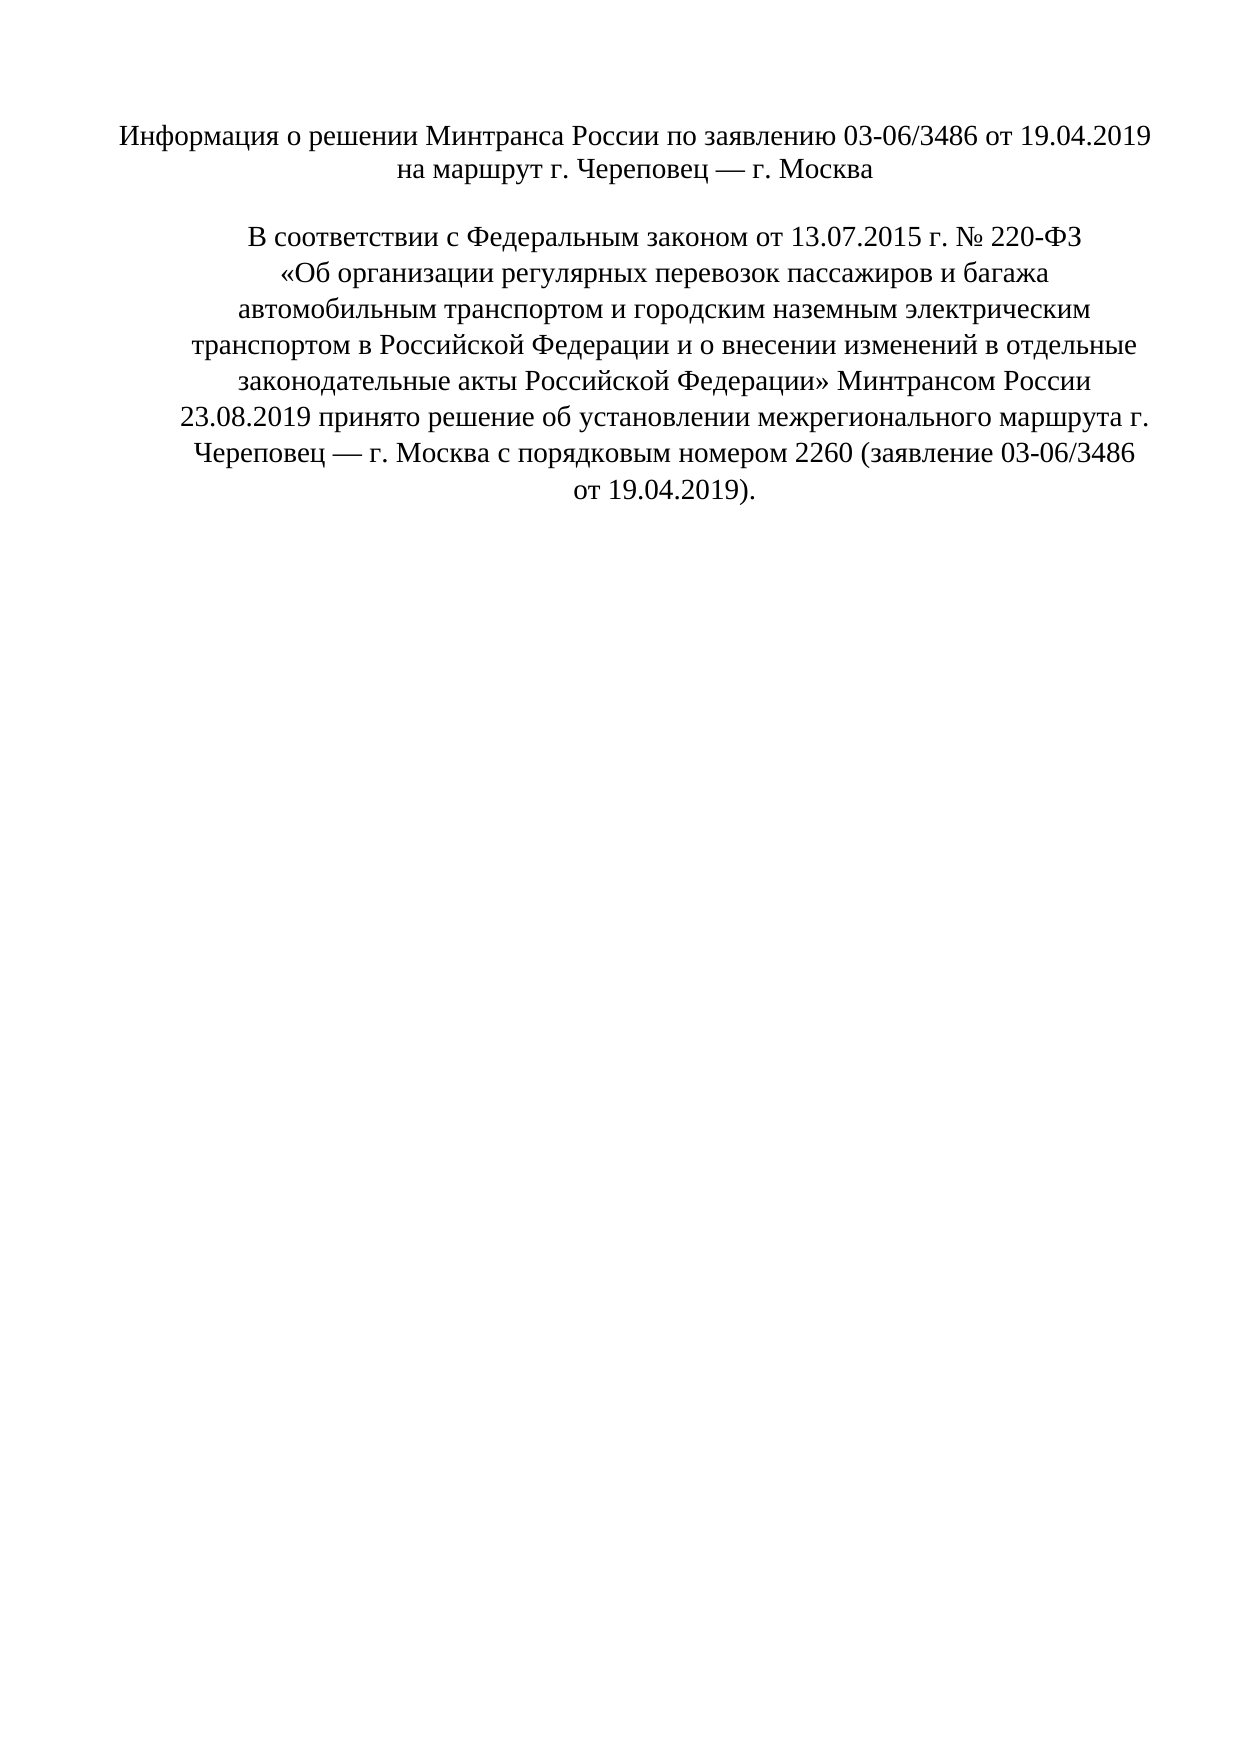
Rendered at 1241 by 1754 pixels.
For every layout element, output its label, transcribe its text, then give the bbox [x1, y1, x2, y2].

text Информация о решении Минтранса России по заявлению 03-06/3486 от 19.04.2019 на маршрут г. Череповец — г. Москва [118, 118, 1152, 185]
text В соответствии с Федеральным законом от 13.07.2015 г. № 220-ФЗ «Об организации регулярных перевозок пассажиров и багажа автомобильным транспортом и городским наземным электрическим транспортом в Российской Федерации и о внесении изменений в отдельные законодательные акты Российской Федерации» Минтрансом России 23.08.2019 принято решение об установлении межрегионального маршрута г. Череповец — г. Москва с порядковым номером 2260 (заявление 03-06/3486 от 19.04.2019). [177, 219, 1152, 505]
